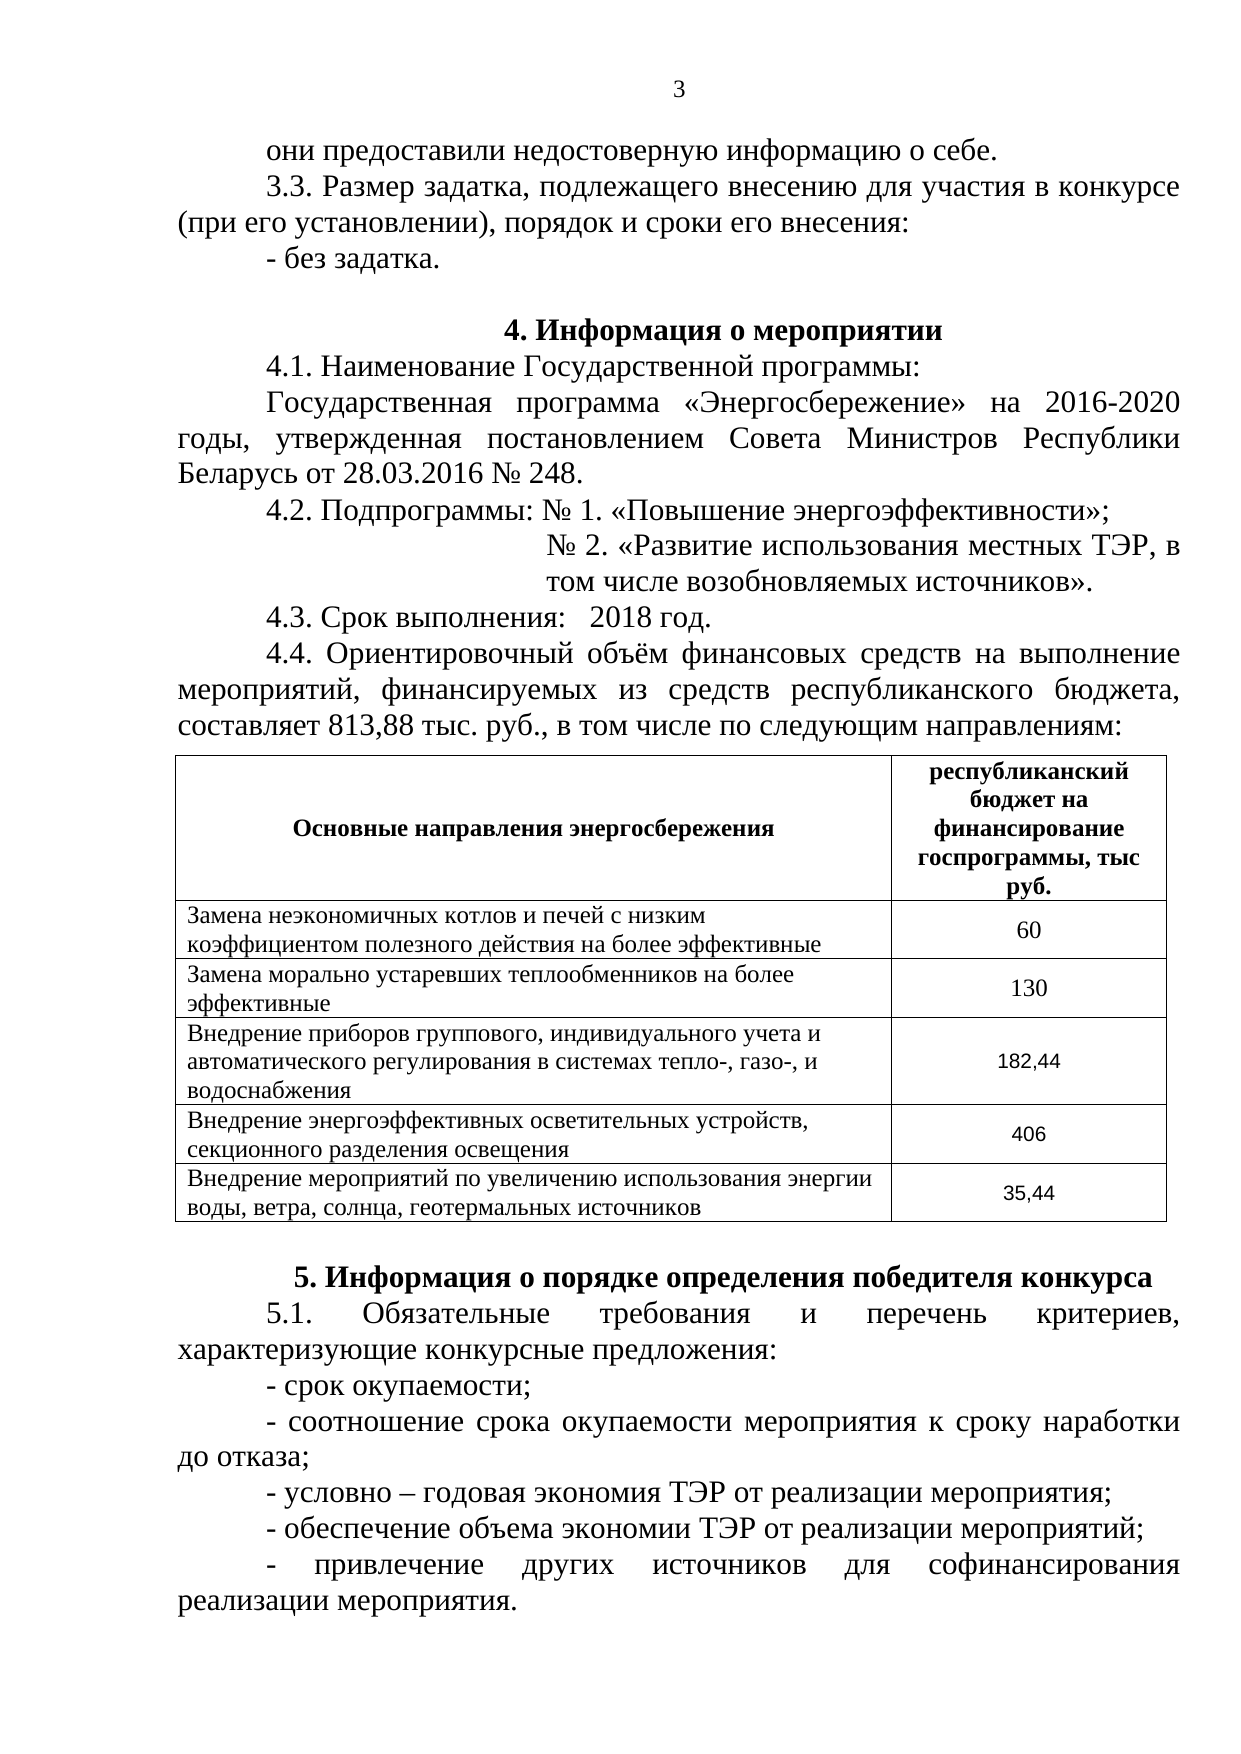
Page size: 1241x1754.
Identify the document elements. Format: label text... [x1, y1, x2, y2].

text 5. Информация о порядке определения победителя конкурса [177, 1258, 1181, 1294]
text Государственная программа «Энергосбережение» на 2016-2020 годы, утвержденная постановлением Совета Министров Республики Беларусь от 28.03.2016 № 248. [177, 383, 1181, 491]
table_header Основные направления энергосбережения [176, 756, 891, 899]
text 5.1. Обязательные требования и перечень критериев, характеризующие конкурсные предложения: [177, 1294, 1181, 1366]
text - условно – годовая экономия ТЭР от реализации мероприятия; [177, 1474, 1181, 1509]
text они предоставили недостоверную информацию о себе. [177, 131, 1181, 167]
table_cell 182,44 [892, 1018, 1166, 1104]
table_cell 60 [892, 901, 1166, 958]
table_cell 130 [892, 959, 1166, 1017]
text - привлечение других источников для софинансирования реализации мероприятия. [177, 1546, 1181, 1617]
text - срок окупаемости; [177, 1366, 1181, 1402]
table_cell Замена морально устаревших теплообменников на более эффективные [176, 959, 891, 1017]
text - без задатка. [177, 239, 1181, 275]
table_cell Внедрение приборов группового, индивидуального учета и автоматического регулирования в системах тепло-, газо-, и водоснабжения [176, 1018, 891, 1104]
table_cell 406 [892, 1105, 1166, 1162]
table_cell Замена неэкономичных котлов и печей с низким коэффициентом полезного действия на более эффективные [176, 901, 891, 958]
table_cell Внедрение энергоэффективных осветительных устройств, секционного разделения освещения [176, 1105, 891, 1162]
text 4.4. Ориентировочный объём финансовых средств на выполнение мероприятий, финансируемых из средств республиканского бюджета, составляет 813,88 тыс. руб., в том числе по следующим направлениям: [177, 634, 1181, 742]
text 4.2. Подпрограммы: № 1. «Повышение энергоэффективности»; [177, 491, 1181, 527]
table_cell Внедрение мероприятий по увеличению использования энергии воды, ветра, солнца, геотермальных источников [176, 1164, 891, 1221]
text № 2. «Развитие использования местных ТЭР, в том числе возобновляемых источников». [546, 527, 1181, 598]
table_cell 35,44 [892, 1164, 1166, 1221]
text 4.1. Наименование Государственной программы: [177, 347, 1181, 383]
text 4.3. Срок выполнения: 2018 год. [177, 598, 1181, 634]
table_header республиканский бюджет на финансирование госпрограммы, тыс руб. [892, 756, 1166, 899]
text 3.3. Размер задатка, подлежащего внесению для участия в конкурсе (при его установлении), порядок и сроки его внесения: [177, 167, 1181, 239]
text - соотношение срока окупаемости мероприятия к сроку наработки до отказа; [177, 1402, 1181, 1474]
text 4. Информация о мероприятии [177, 311, 1181, 347]
text - обеспечение объема экономии ТЭР от реализации мероприятий; [177, 1509, 1181, 1546]
